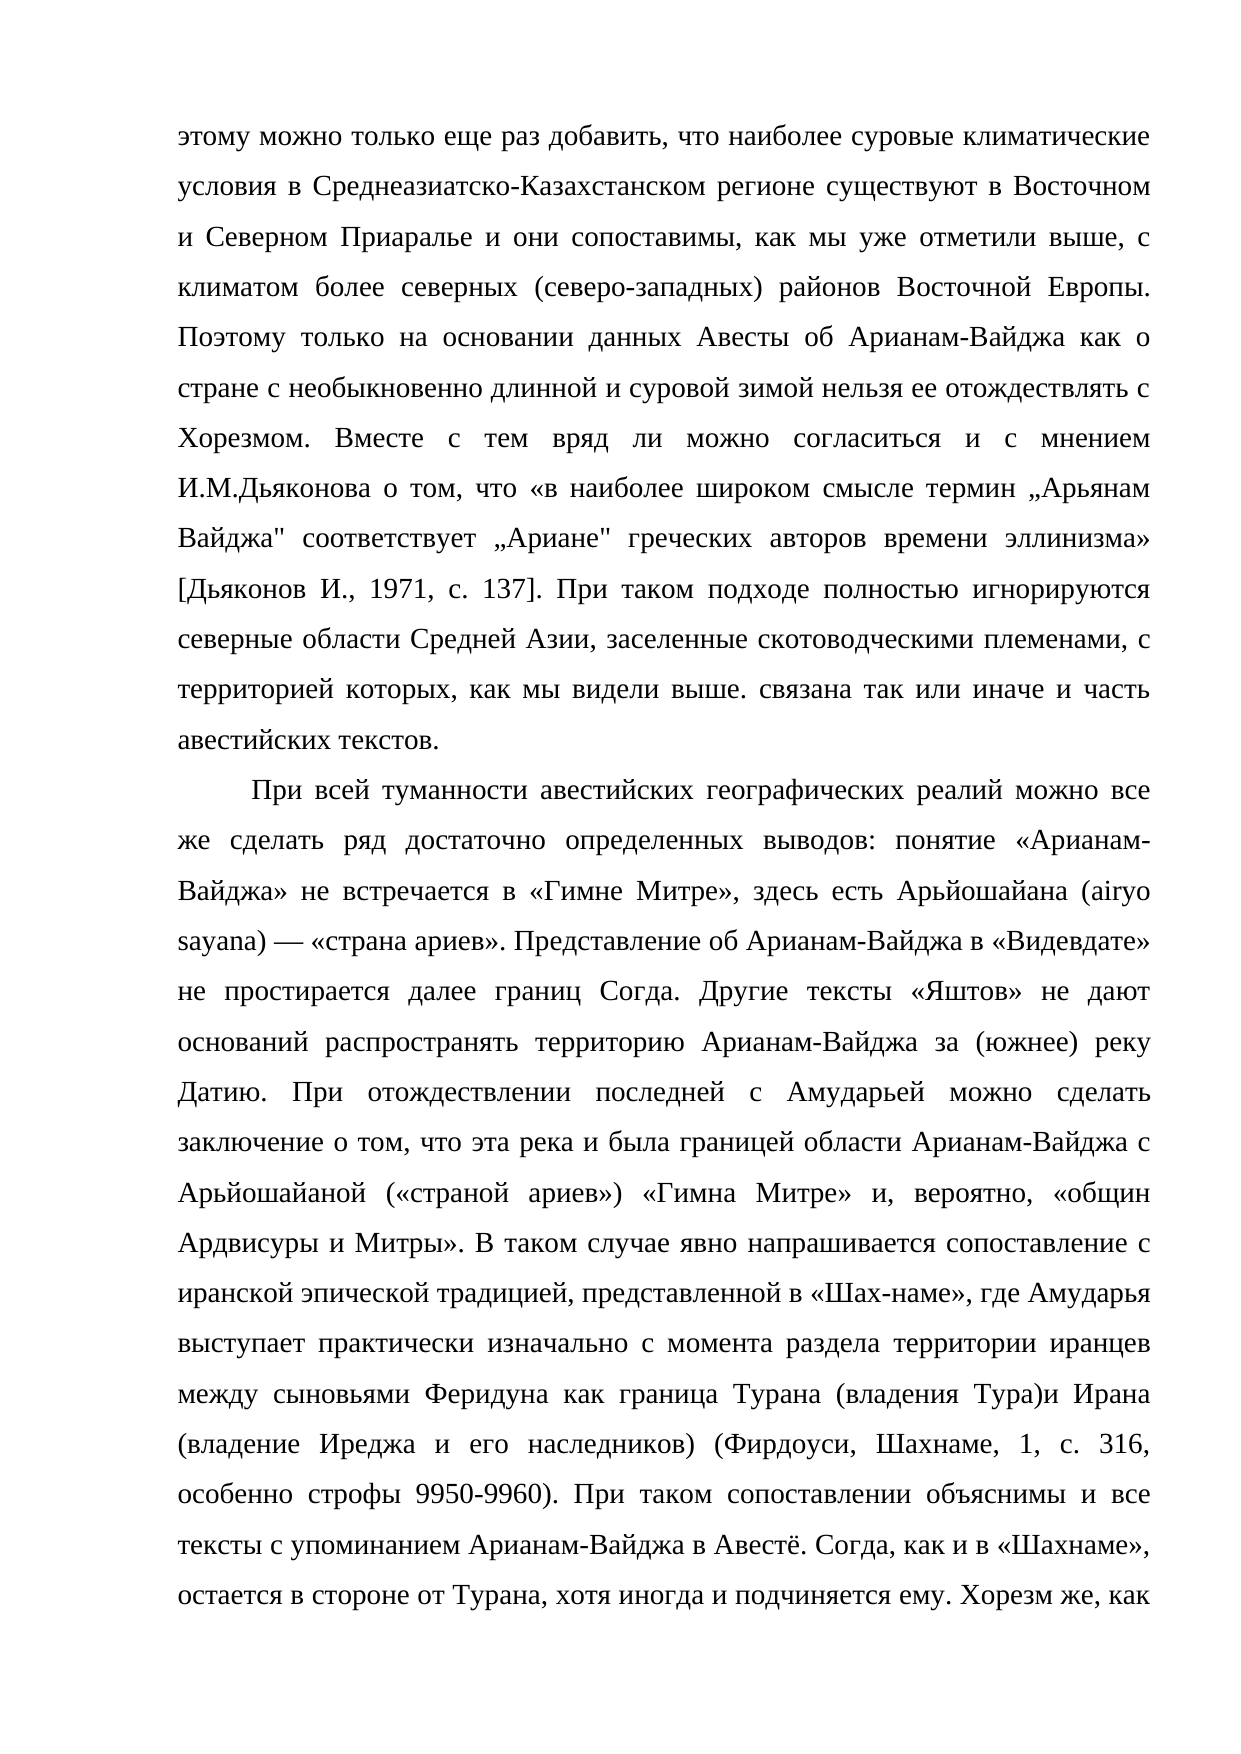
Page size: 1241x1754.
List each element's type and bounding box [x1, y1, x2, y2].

text [177, 772, 1152, 1611]
text [177, 118, 1152, 755]
